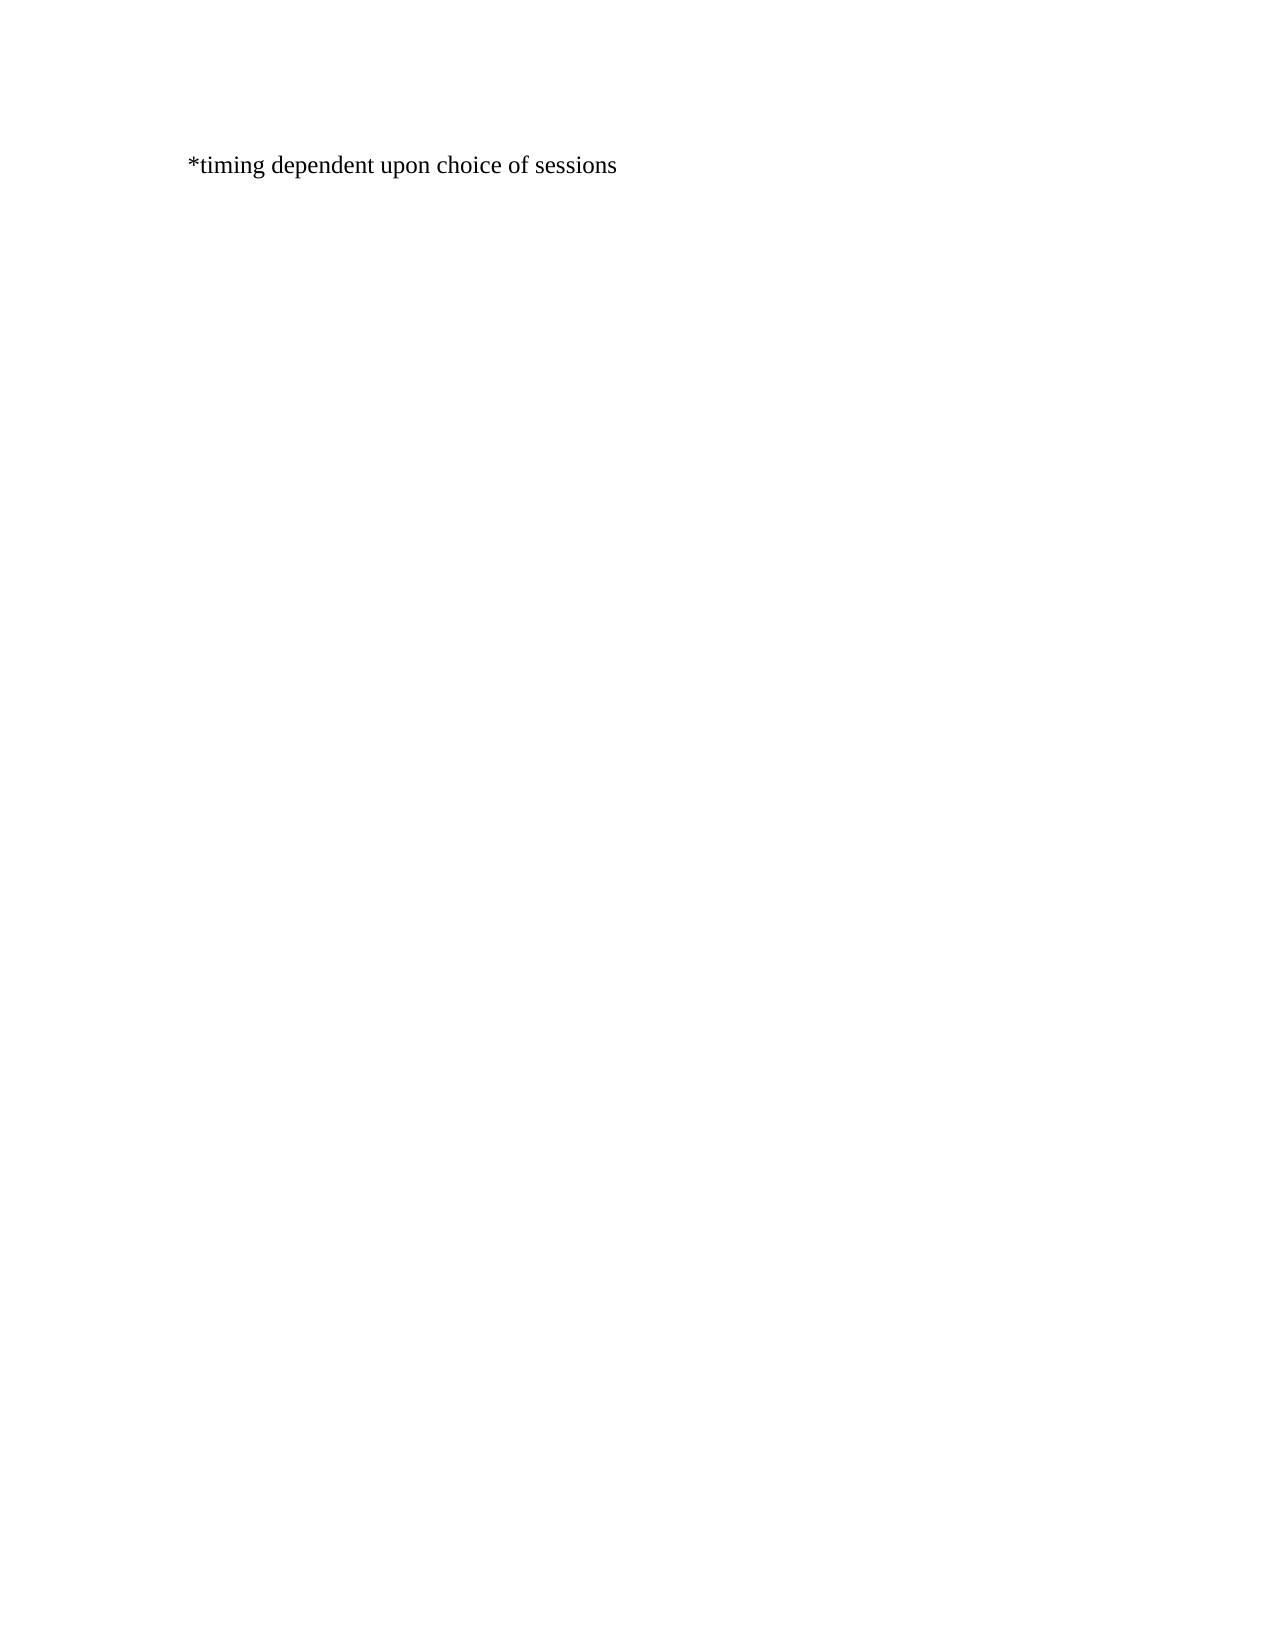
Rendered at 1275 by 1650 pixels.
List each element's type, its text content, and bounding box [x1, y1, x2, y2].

text *timing dependent upon choice of sessions [187, 150, 1088, 179]
